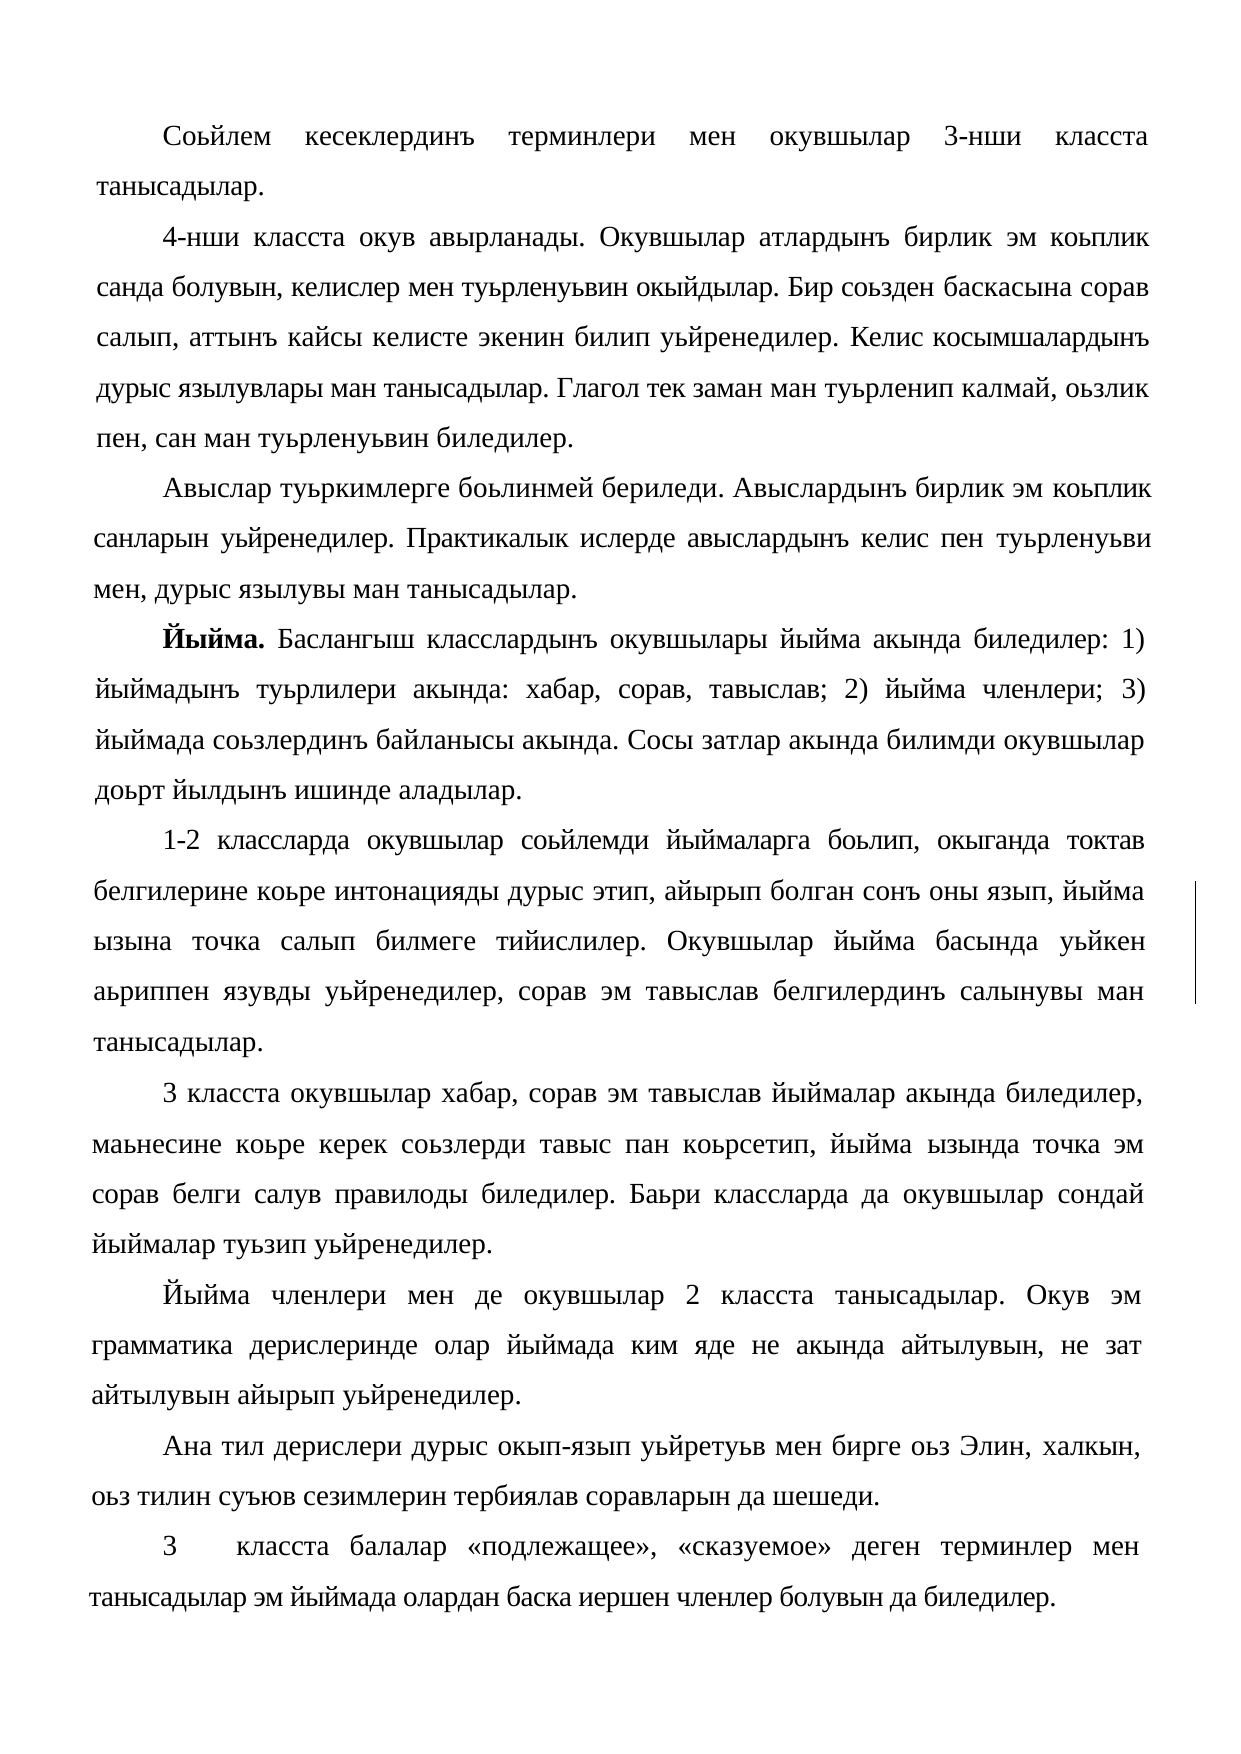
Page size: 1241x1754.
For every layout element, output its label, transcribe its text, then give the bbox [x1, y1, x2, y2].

text Соьйлем кесеклердинъ терминлери мен окувшылар 3-нши класста танысадылар. [96, 118, 1149, 202]
text 1-2 классларда окувшылар соьйлемди йыймаларга боьлип, окыганда токтав белгилерине коьре интонацияды дурыс этип, айырып болган сонъ оны язып, йыйма ызына точка салып билмеге тийислилер. Окувшылар йыйма басында уьйкен аьриппен язувды уьйренедилер, сорав эм тавыслав белгилердинъ салынувы ман танысадылар. [93, 822, 1146, 1057]
text 4-нши класста окув авырланады. Окувшылар атлардынъ бирлик эм коьплик санда болувын, келислер мен туьрленуьвин окыйдылар. Бир соьзден баскасына сорав салып, аттынъ кайсы келисте экенин билип уьйренедилер. Келис косымшалардынъ дурыс язылувлары ман танысадылар. Глагол тек заман ман туьрленип калмай, оьзлик пен, сан ман туьрленуьвин биледилер. [96, 219, 1149, 453]
text Йыйма. Баслангыш класслардынъ окувшылары йыйма акында биледилер: 1) йыймадынъ туьрлилери акында: хабар, сорав, тавыслав; 2) йыйма членлери; 3) йыймада соьзлердинъ байланысы акында. Сосы затлар акында билимди окувшылар доьрт йылдынъ ишинде аладылар. [95, 621, 1146, 806]
text Авыслар туьркимлерге боьлинмей бериледи. Авыслардынъ бирлик эм коьплик санларын уьйренедилер. Практикалык ислерде авыслардынъ келис пен туьрленуьви мен, дурыс язылувы ман танысадылар. [93, 470, 1152, 604]
text Йыйма членлери мен де окувшылар 2 класста танысадылар. Окув эм грамматика дерислеринде олар йыймада ким яде не акында айтылувын, не зат айтылувын айырып уьйренедилер. [91, 1277, 1143, 1411]
text Ана тил дерислери дурыс окып-язып уьйретуьв мен бирге оьз Элин, халкын, оьз тилин суъюв сезимлерин тербиялав соравларын да шешеди. [91, 1428, 1140, 1512]
text 3 класста окувшылар хабар, сорав эм тавыслав йыймалар акында биледилер, маьнесине коьре керек соьзлерди тавыс пан коьрсетип, йыйма ызында точка эм сорав белги салув правилоды биледилер. Баьри классларда да окувшылар сондай йыймалар туьзип уьйренедилер. [92, 1076, 1144, 1260]
list класста балалар «подлежащее», «сказуемое» деген терминлер мен танысадылар эм йыймада олардан баска иершен членлер болувын да биледилер. [89, 1528, 1140, 1612]
